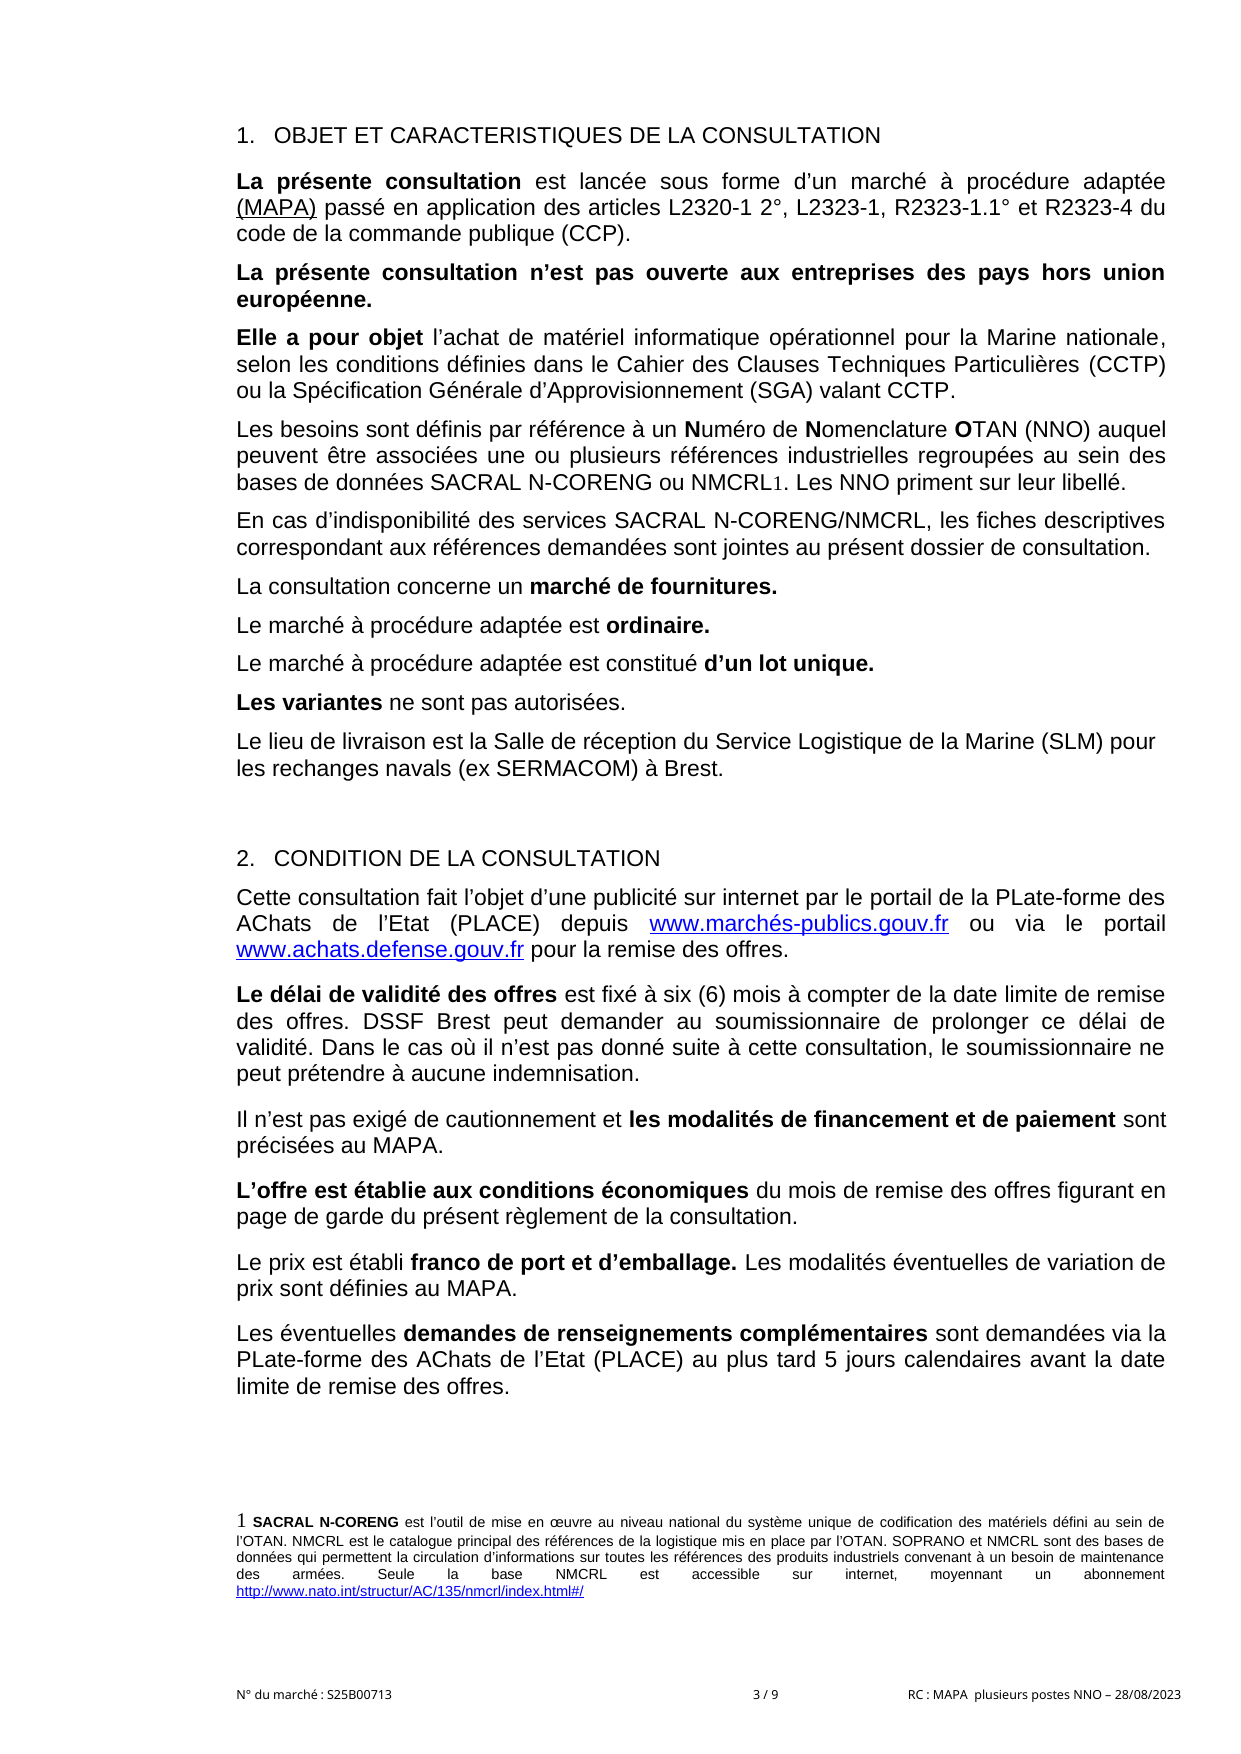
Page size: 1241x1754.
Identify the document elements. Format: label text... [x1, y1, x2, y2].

text Elle a pour objet l’achat de matériel informatique opérationnel pour la Marine nationale, selon les conditions définies dans le Cahier des Clauses Techniques Particulières (CCTP) ou la Spécification Générale d’Approvisionnement (SGA) valant CCTP. [236, 324, 1166, 403]
text Les variantes ne sont pas autorisées. [236, 689, 1166, 716]
text La consultation concerne un marché de fournitures. [236, 573, 1166, 599]
text Le marché à procédure adaptée est ordinaire. [236, 612, 1166, 638]
text Le prix est établi franco de port et d’emballage. Les modalités éventuelles de variation de prix sont définies au MAPA. [236, 1248, 1166, 1301]
text Le lieu de livraison est la Salle de réception du Service Logistique de la Marine (SLM) pour les rechanges navals (ex SERMACOM) à Brest. [236, 728, 1166, 781]
subtitle oBJET ET CARACTERISTIQUES DE LA CONSULTATION [236, 122, 1166, 149]
subtitle condition de la consultation [236, 845, 1166, 871]
text Les éventuelles demandes de renseignements complémentaires sont demandées via la PLate-forme des AChats de l’Etat (PLACE) au plus tard 5 jours calendaires avant la date limite de remise des offres. [236, 1320, 1166, 1399]
text L’offre est établie aux conditions économiques du mois de remise des offres figurant en page de garde du présent règlement de la consultation. [236, 1177, 1166, 1230]
text En cas d’indisponibilité des services SACRAL N-CORENG/NMCRL, les fiches descriptives correspondant aux références demandées sont jointes au présent dossier de consultation. [236, 507, 1166, 560]
text Le marché à procédure adaptée est constitué d’un lot unique. [236, 650, 1166, 677]
text La présente consultation est lancée sous forme d’un marché à procédure adaptée (MAPA) passé en application des articles L2320-1 2°, L2323-1, R2323-1.1° et R2323-4 du code de la commande publique (CCP). [236, 168, 1166, 247]
text Le délai de validité des offres est fixé à six (6) mois à compter de la date limite de remise des offres. DSSF Brest peut demander au soumissionnaire de prolonger ce délai de validité. Dans le cas où il n’est pas donné suite à cette consultation, le soumissionnaire ne peut prétendre à aucune indemnisation. [236, 981, 1166, 1087]
text La présente consultation n’est pas ouverte aux entreprises des pays hors union européenne. [236, 259, 1166, 312]
text Cette consultation fait l’objet d’une publicité sur internet par le portail de la PLate-forme des AChats de l’Etat (PLACE) depuis www.marchés-publics.gouv.fr ou via le portail www.achats.defense.gouv.fr pour la remise des offres. [236, 883, 1166, 963]
text Les besoins sont définis par référence à un Numéro de Nomenclature OTAN (NNO) auquel peuvent être associées une ou plusieurs références industrielles regroupées au sein des bases de données SACRAL N-CORENG ou NMCRL. Les NNO priment sur leur libellé. [236, 416, 1166, 495]
text Il n’est pas exigé de cautionnement et les modalités de financement et de paiement sont précisées au MAPA. [236, 1106, 1166, 1158]
